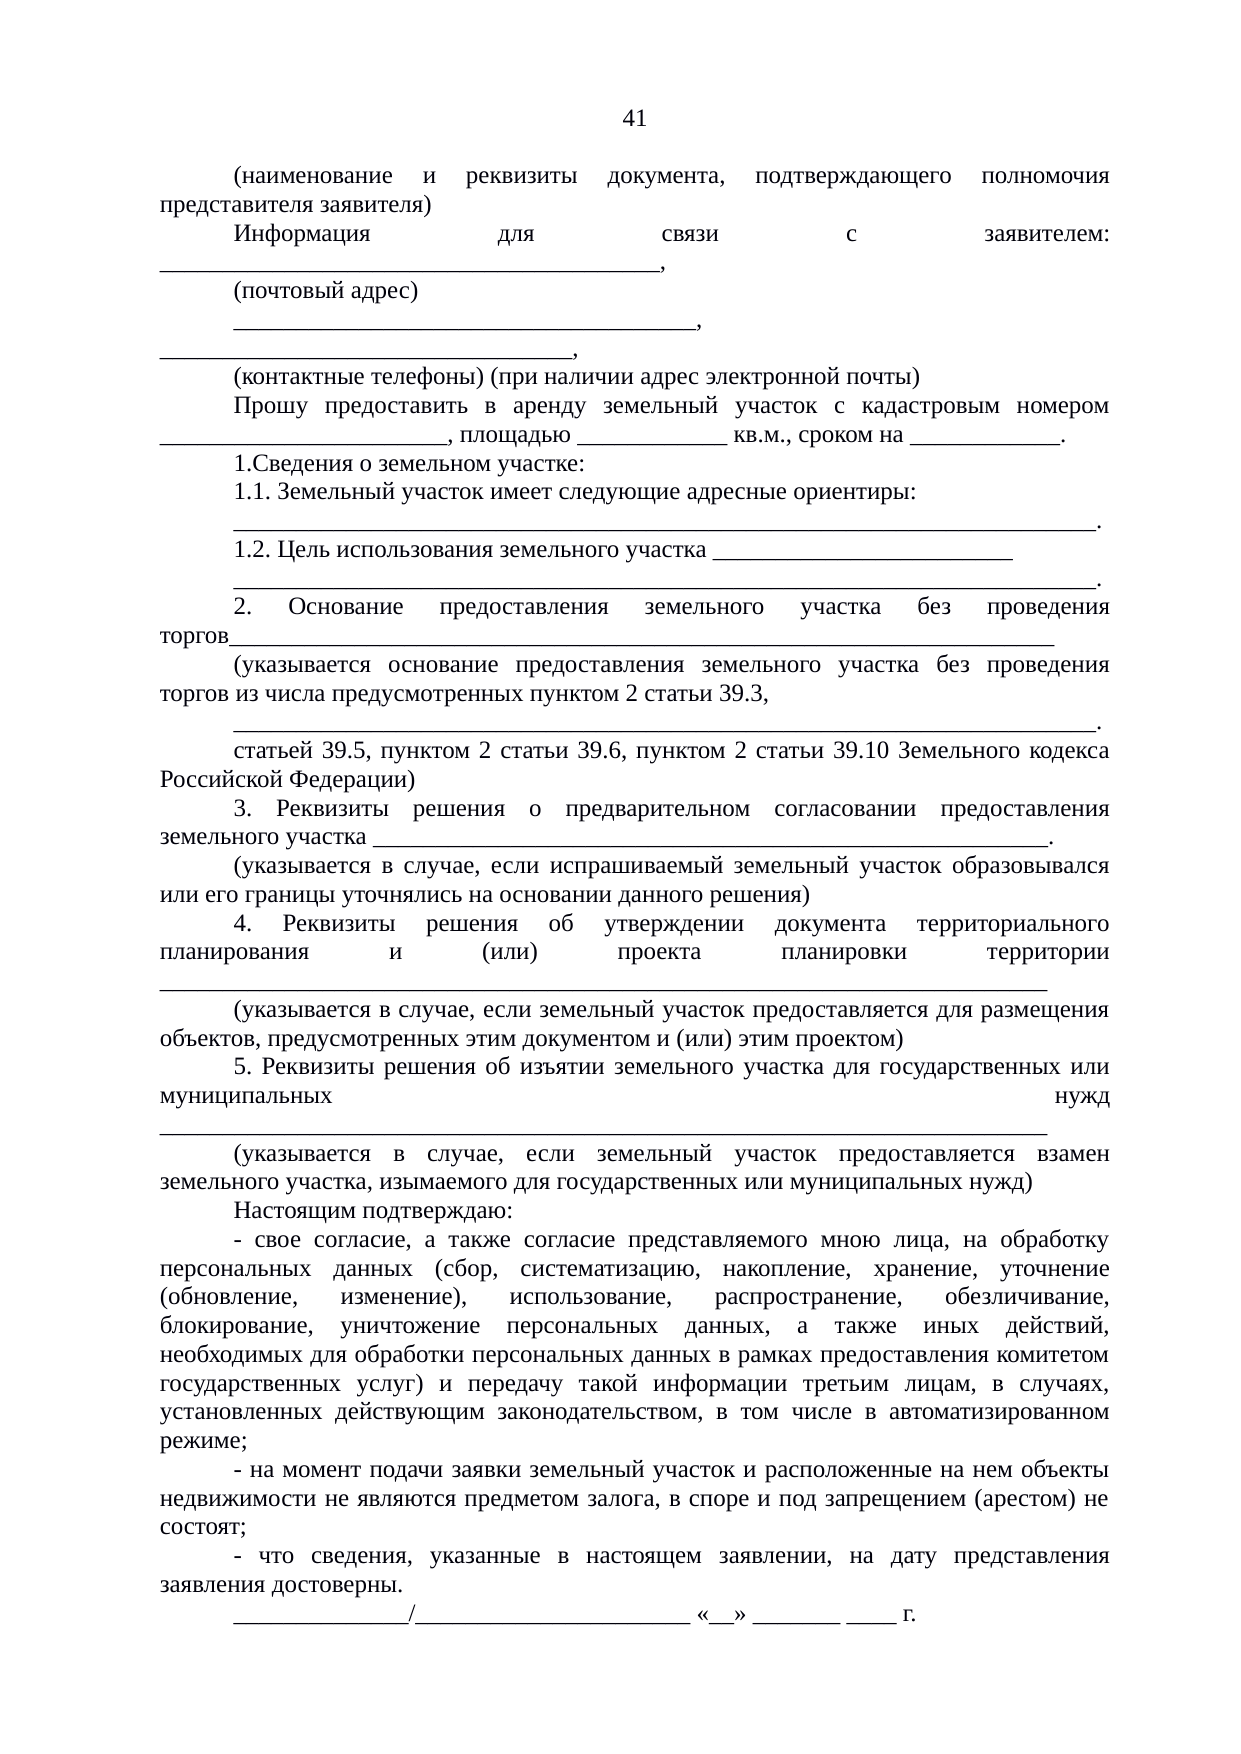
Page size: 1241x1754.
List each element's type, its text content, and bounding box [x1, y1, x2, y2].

text 2. Основание предоставления земельного участка без проведения торгов__________________________________________________________________ [159, 591, 1110, 649]
text 1.2. Цель использования земельного участка ________________________ [159, 534, 1110, 563]
text статьей 39.5, пунктом 2 статьи 39.6, пунктом 2 статьи 39.10 Земельного кодекса Российской Федерации) [159, 735, 1110, 793]
text (указывается в случае, если земельный участок предоставляется взамен земельного участка, изымаемого для государственных или муниципальных нужд) [159, 1138, 1110, 1195]
text (контактные телефоны) (при наличии адрес электронной почты) [159, 361, 1110, 390]
text 3. Реквизиты решения о предварительном согласовании предоставления земельного участка ______________________________________________________. [159, 793, 1110, 850]
text 4. Реквизиты решения об утверждении документа территориального планирования и (или) проекта планировки территории _______________________________________________________________________ [159, 908, 1110, 994]
text 1.Сведения о земельном участке: [159, 448, 1110, 476]
text _____________________________________________________________________. [159, 563, 1110, 591]
text _____________________________________, _________________________________, [159, 304, 1110, 361]
text - на момент подачи заявки земельный участок и расположенные на нем объекты недвижимости не являются предметом залога, в споре и под запрещением (арестом) не состоят; [159, 1454, 1110, 1540]
text (указывается основание предоставления земельного участка без проведения торгов из числа предусмотренных пунктом 2 статьи 39.3, [159, 649, 1110, 706]
text - что сведения, указанные в настоящем заявлении, на дату представления заявления достоверны. [159, 1540, 1110, 1598]
text (наименование и реквизиты документа, подтверждающего полномочия представителя заявителя) [159, 160, 1110, 218]
text Настоящим подтверждаю: [159, 1195, 1110, 1224]
text ______________/______________________ «__» _______ ____ г. [159, 1598, 1110, 1626]
text (почтовый адрес) [159, 275, 1110, 304]
text Информация для связи с заявителем: ________________________________________, [159, 218, 1110, 275]
text - свое согласие, а также согласие представляемого мною лица, на обработку персональных данных (сбор, систематизацию, накопление, хранение, уточнение (обновление, изменение), использование, распространение, обезличивание, блокирование, уничтожение персональных данных, а также иных действий, необходимых для обработки персональных данных в рамках предоставления комитетом государственных услуг) и передачу такой информации третьим лицам, в случаях, установленных действующим законодательством, в том числе в автоматизированном режиме; [159, 1224, 1110, 1454]
text _____________________________________________________________________. [159, 505, 1110, 534]
text 5. Реквизиты решения об изъятии земельного участка для государственных или муниципальных нужд _______________________________________________________________________ [159, 1051, 1110, 1138]
text (указывается в случае, если испрашиваемый земельный участок образовывался или его границы уточнялись на основании данного решения) [159, 850, 1110, 908]
text _____________________________________________________________________. [159, 706, 1110, 735]
text (указывается в случае, если земельный участок предоставляется для размещения объектов, предусмотренных этим документом и (или) этим проектом) [159, 994, 1110, 1051]
text Прошу предоставить в аренду земельный участок с кадастровым номером _______________________, площадью ____________ кв.м., сроком на ____________. [159, 390, 1110, 448]
text 1.1. Земельный участок имеет следующие адресные ориентиры: [159, 476, 1110, 505]
